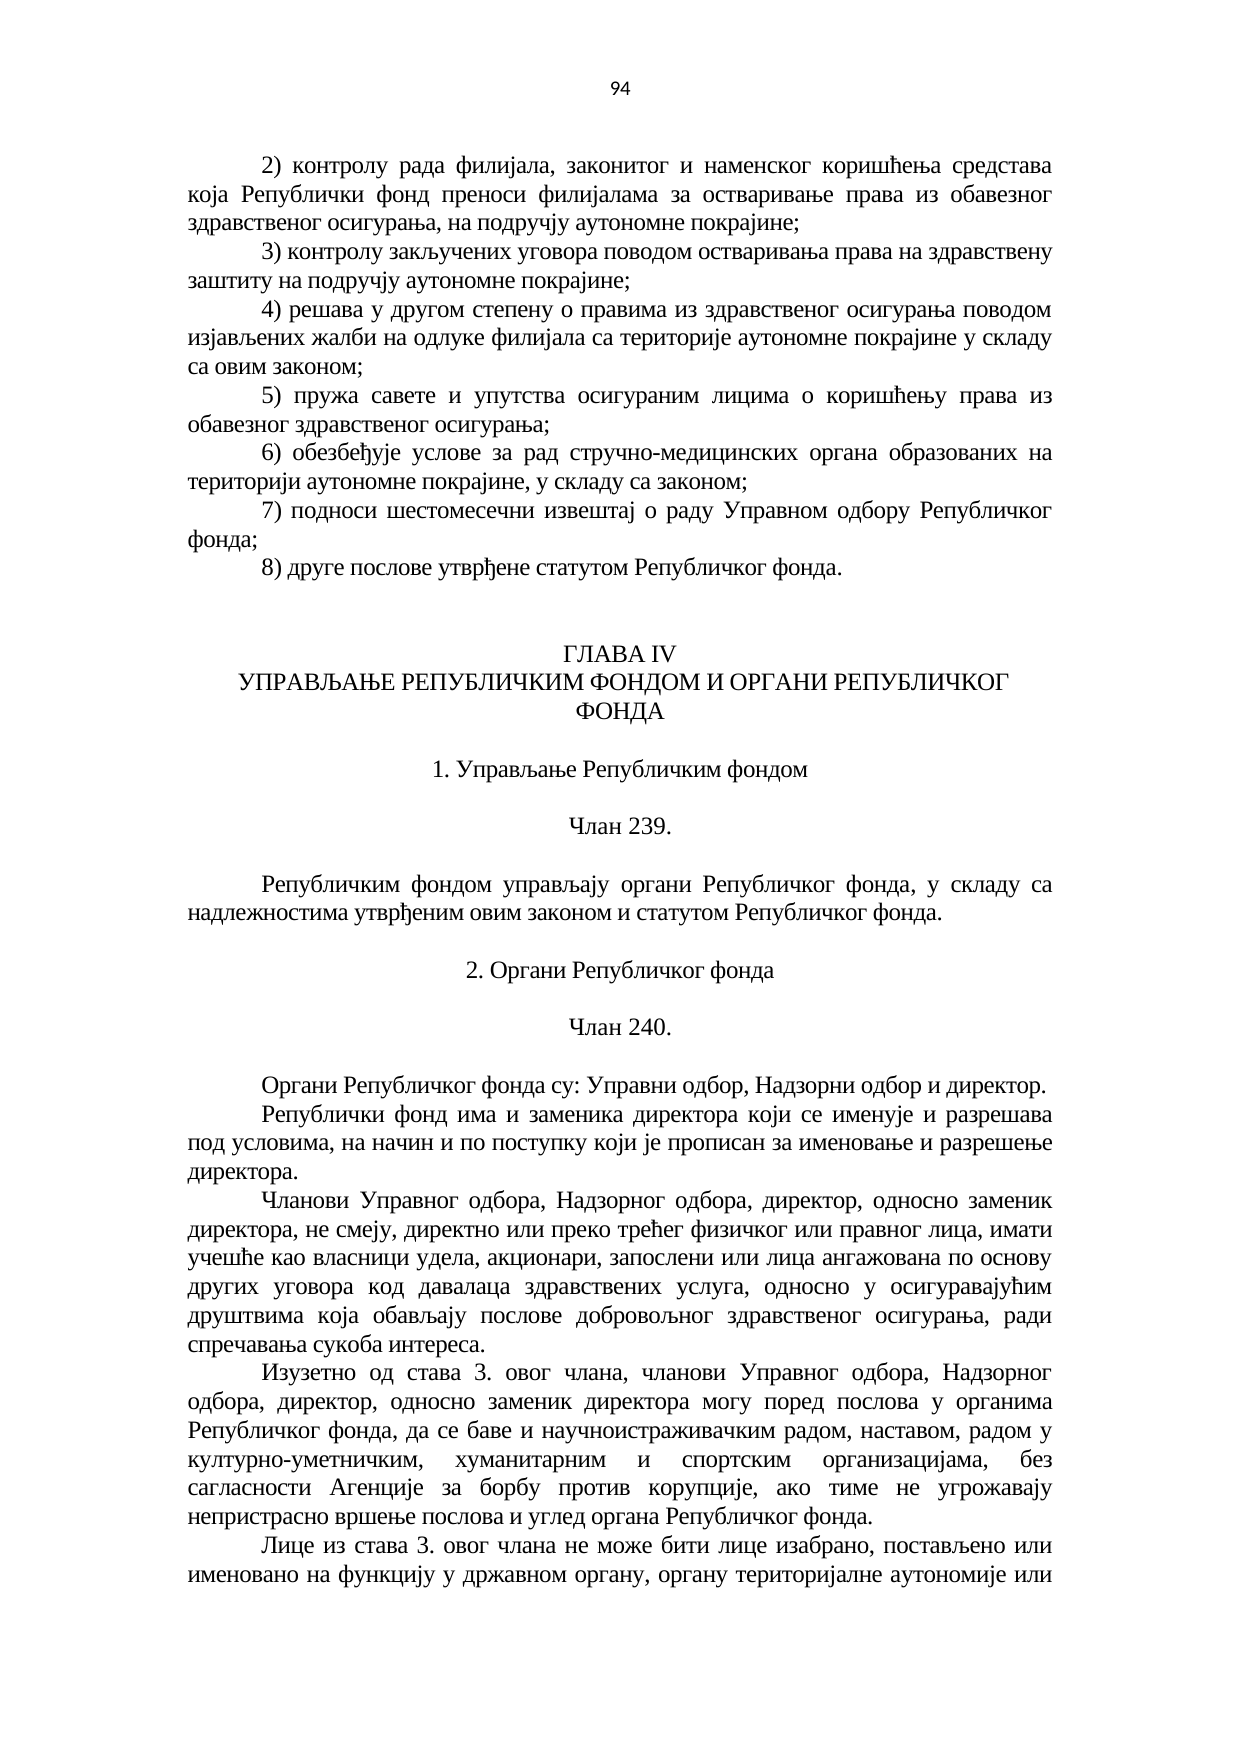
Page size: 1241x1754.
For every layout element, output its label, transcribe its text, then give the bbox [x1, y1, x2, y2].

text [187, 1530, 1053, 1587]
text 8) друге послове утврђене статутом Републичког фонда. [187, 552, 1053, 581]
text 5) пружа савете и упутства осигураним лицима о коришћењу права из обавезног здравственог осигурања; [187, 380, 1053, 437]
text УПРАВЉАЊЕ РЕПУБЛИЧКИМ ФОНДОМ И ОРГАНИ РЕПУБЛИЧКОГ ФОНДА [187, 667, 1053, 725]
text 6) обезбеђује услове за рад стручно-медицинских органа образованих на територији аутономне покрајине, у складу са законом; [187, 437, 1053, 495]
text Члан 239. [187, 811, 1053, 840]
text Изузетно од става 3. овог члана, чланови Управног одбора, Надзорног одбора, директор, односно заменик директора могу поред послова у органима Републичког фонда, да се баве и научноистраживачким радом, наставом, радом у културно-уметничким, хуманитарним и спортским организацијама, без сагласности Агенције за борбу против корупције, ако тиме не угрожавају непристрасно вршење послова и углед органа Републичког фонда. [187, 1357, 1053, 1530]
text 2) контролу рада филијала, законитог и наменског коришћења средстава која Републички фонд преноси филијалама за остваривање права из обавезног здравственог осигурања, на подручју аутономне покрајине; [187, 150, 1053, 236]
text 4) решава у другом степену о правима из здравственог осигурања поводом изјављених жалби на одлуке филијала са територије аутономне покрајине у складу са овим законом; [187, 294, 1053, 380]
text 1. Управљање Републичким фондом [187, 754, 1053, 782]
text 2. Органи Републичког фонда [187, 955, 1053, 984]
text 7) подноси шестомесечни извештај о раду Управном одбору Републичког фонда; [187, 495, 1053, 552]
text Органи Републичког фонда су: Управни одбор, Надзорни одбор и директор. [187, 1070, 1053, 1099]
text Републички фонд има и заменика директора који се именује и разрешава под условима, на начин и по поступку који је прописан за именовање и разрешење директора. [187, 1099, 1053, 1185]
text Члан 240. [187, 1012, 1053, 1041]
text ГЛАВА IV [187, 639, 1053, 667]
text 3) контролу закључених уговора поводом остваривања права на здравствену заштиту на подручју аутономне покрајине; [187, 236, 1053, 294]
text Републичким фондом управљају органи Републичког фонда, у складу са надлежностима утврђеним овим законом и статутом Републичког фонда. [187, 869, 1053, 926]
text Чланови Управног одбора, Надзорног одбора, директор, односно заменик директора, не смеју, директно или преко трећег физичког или правног лица, имати учешће као власници удела, акционари, запослени или лица ангажована по основу других уговора код давалаца здравствених услуга, односно у осигуравајућим друштвима која обављају послове добровољног здравственог осигурања, ради спречавања сукоба интереса. [187, 1185, 1053, 1357]
